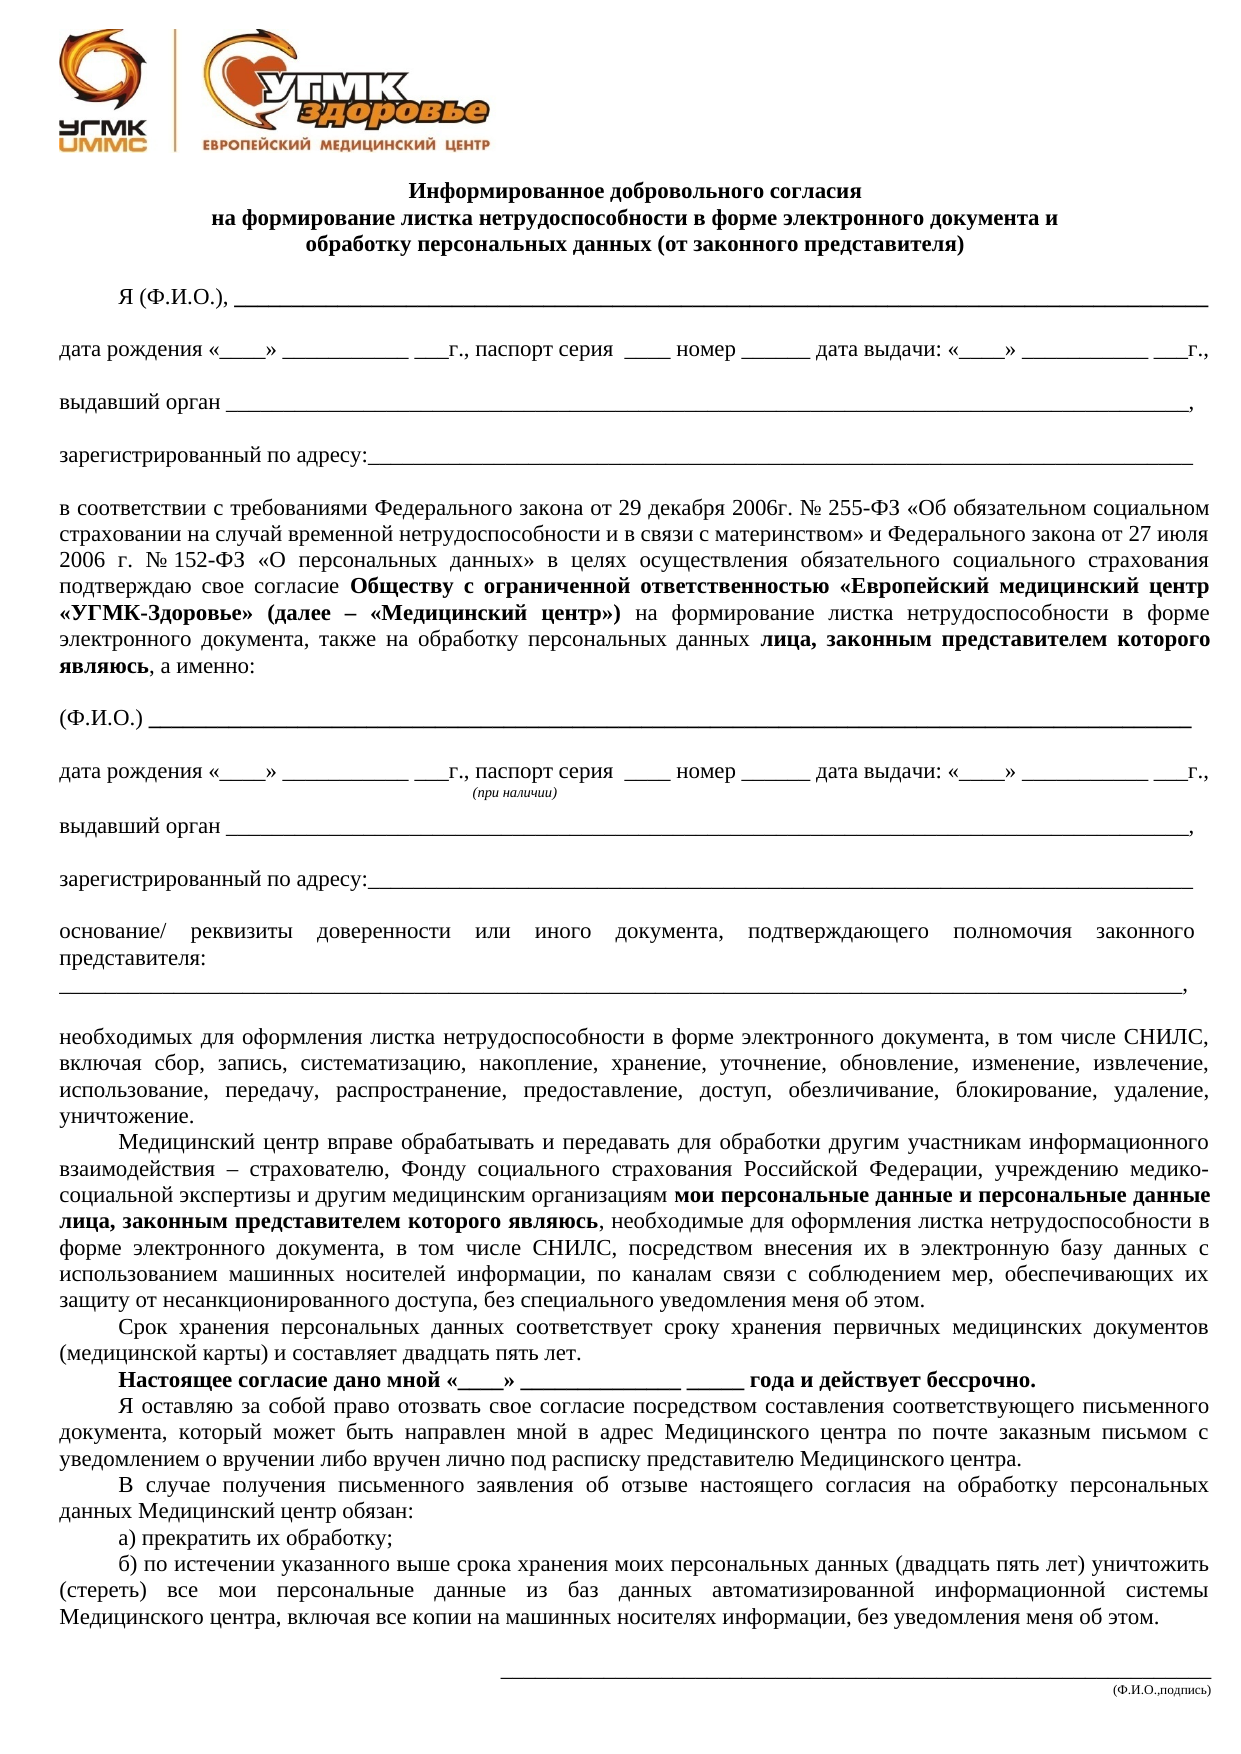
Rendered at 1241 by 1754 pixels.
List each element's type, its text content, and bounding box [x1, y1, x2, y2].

text Медицинский центр вправе обрабатывать и передавать для обработки другим участникам информационного взаимодействия – страхователю, Фонду социального страхования Российской Федерации, учреждению медико-социальной экспертизы и другим медицинским организациям мои персональные данные и персональные данные лица, законным представителем которого являюсь, необходимые для оформления листка нетрудоспособности в форме электронного документа, в том числе СНИЛС, посредством внесения их в электронную базу данных с использованием машинных носителей информации, по каналам связи с соблюдением мер, обеспечивающих их защиту от несанкционированного доступа, без специального уведомления меня об этом. [59, 1128, 1211, 1313]
text (при наличии) [59, 783, 1211, 812]
text Настоящее согласие дано мной «____» ______________ _____ года и действует бессрочно. [59, 1366, 1211, 1392]
text в соответствии с требованиями Федерального закона от 29 декабря 2006г. № 255-ФЗ «Об обязательном социальном страховании на случай временной нетрудоспособности и в связи с материнством» и Федерального закона от 27 июля 2006 г. № 152-ФЗ «О персональных данных» в целях осуществления обязательного социального страхования подтверждаю свое согласие Обществу с ограниченной ответственностью «Европейский медицинский центр «УГМК-Здоровье» (далее – «Медицинский центр») на формирование листка нетрудоспособности в форме электронного документа, также на обработку персональных данных лица, законным представителем которого являюсь, а именно: [59, 493, 1211, 678]
text __________________________________________________________________________________________________, [59, 970, 1196, 997]
text б) по истечении указанного выше срока хранения моих персональных данных (двадцать пять лет) уничтожить (стереть) все мои персональные данные из баз данных автоматизированной информационной системы Медицинского центра, включая все копии на машинных носителях информации, без уведомления меня об этом. [59, 1550, 1211, 1629]
text выдавший орган ____________________________________________________________________________________, [59, 812, 1196, 838]
text Информированное добровольного согласия [59, 177, 1211, 204]
text (Ф.И.О.) ___________________________________________________________________________________________ [59, 704, 1211, 731]
text зарегистрированный по адресу:________________________________________________________________________ [59, 865, 1196, 891]
text выдавший орган ____________________________________________________________________________________, [59, 388, 1196, 414]
text дата рождения «____» ___________ ___г., паспорт серия ____ номер ______ дата выдачи: «____» ___________ ___г., [59, 335, 1211, 362]
text дата рождения «____» ___________ ___г., паспорт серия ____ номер ______ дата выдачи: «____» ___________ ___г., [59, 757, 1211, 783]
text Я (Ф.И.О.), _____________________________________________________________________________________ [59, 283, 1211, 309]
text зарегистрированный по адресу:________________________________________________________________________ [59, 441, 1196, 467]
text (Ф.И.О.,подпись) [59, 1682, 1211, 1708]
text ______________________________________________________________ [59, 1656, 1211, 1682]
picture [59, 29, 1034, 153]
text Срок хранения персональных данных соответствует сроку хранения первичных медицинских документов (медицинской карты) и составляет двадцать пять лет. [59, 1313, 1211, 1366]
text основание/ реквизиты доверенности или иного документа, подтверждающего полномочия законного представителя: [59, 918, 1196, 970]
text В случае получения письменного заявления об отзыве настоящего согласия на обработку персональных данных Медицинский центр обязан: [59, 1471, 1211, 1524]
text обработку персональных данных (от законного представителя) [59, 230, 1211, 256]
text а) прекратить их обработку; [59, 1524, 1211, 1550]
text на формирование листка нетрудоспособности в форме электронного документа и [59, 204, 1211, 230]
text необходимых для оформления листка нетрудоспособности в форме электронного документа, в том числе СНИЛС, включая сбор, запись, систематизацию, накопление, хранение, уточнение, обновление, изменение, извлечение, использование, передачу, распространение, предоставление, доступ, обезличивание, блокирование, удаление, уничтожение. [59, 1023, 1211, 1128]
text Я оставляю за собой право отозвать свое согласие посредством составления соответствующего письменного документа, который может быть направлен мной в адрес Медицинского центра по почте заказным письмом с уведомлением о вручении либо вручен лично под расписку представителю Медицинского центра. [59, 1392, 1211, 1471]
